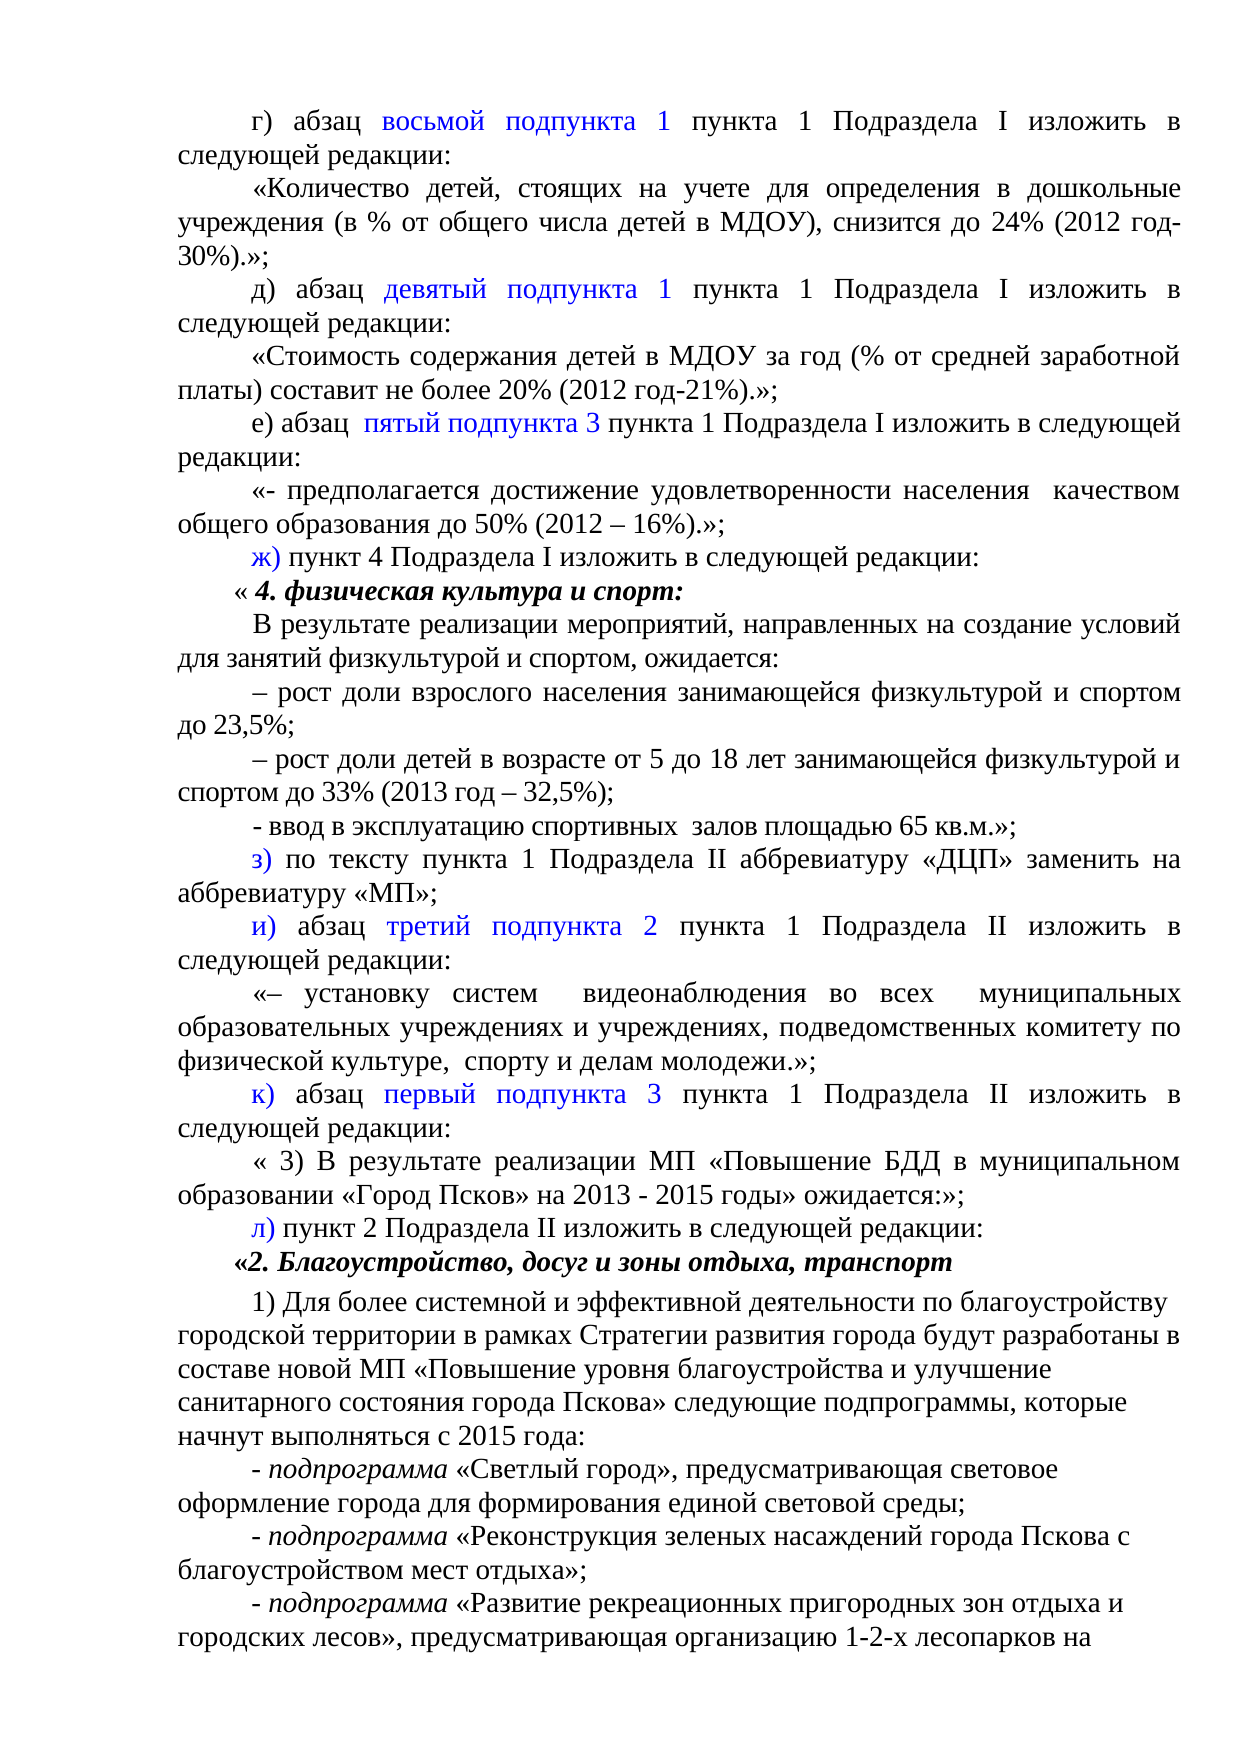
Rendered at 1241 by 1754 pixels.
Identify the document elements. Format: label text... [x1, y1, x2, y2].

text л) пункт 2 Подраздела II изложить в следующей редакции: [556, 1210, 1181, 1244]
text е) абзац пятый подпункта 3 пункта 1 Подраздела I изложить в следующей редакции: [177, 405, 1181, 472]
text к) абзац первый подпункта 3 пункта 1 Подраздела II изложить в следующей редакции: [177, 1076, 1181, 1143]
text « 3) В результате реализации МП «Повышение БДД в муниципальном образовании «Город Псков» на 2013 - 2015 годы» ожидается:»; [177, 1143, 1181, 1210]
text л) пункт 2 Подраздела II изложить в следующей редакции: [177, 1210, 385, 1244]
text – рост доли детей в возрасте от 5 до 18 лет занимающейся физкультурой и спортом до 33% (2013 год – 32,5%); [177, 741, 1181, 808]
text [177, 1586, 1181, 1653]
subtitle « 4. физическая культура и спорт: [233, 573, 1181, 607]
text – рост доли взрослого населения занимающейся физкультурой и спортом до 23,5%; [177, 674, 1181, 741]
text з) по тексту пункта 1 Подраздела II аббревиатуру «ДЦП» заменить на аббревиатуру «МП»; [177, 841, 1181, 908]
text «Стоимость содержания детей в МДОУ за год (% от средней заработной платы) составит не более 20% (2012 год-21%).»; [177, 338, 1181, 405]
text г) абзац восьмой подпункта 1 пункта 1 Подраздела I изложить в следующей редакции: [177, 103, 1181, 171]
text д) абзац девятый подпункта 1 пункта 1 Подраздела I изложить в следующей редакции: [177, 271, 1181, 338]
text 1) Для более системной и эффективной деятельности по благоустройству городской территории в рамках Стратегии развития города будут разработаны в составе новой МП «Повышение уровня благоустройства и улучшение санитарного состояния города Пскова» следующие подпрограммы, которые начнут выполняться с 2015 года: [177, 1284, 1181, 1451]
text и) абзац третий подпункта 2 пункта 1 Подраздела II изложить в следующей редакции: [177, 908, 1181, 976]
text - ввод в эксплуатацию спортивных залов площадью 65 кв.м.»; [177, 808, 1181, 841]
text «Количество детей, стоящих на учете для определения в дошкольные учреждения (в % от общего числа детей в МДОУ), снизится до 24% (2012 год-30%).»; [177, 171, 1181, 271]
text - подпрограмма «Реконструкция зеленых насаждений города Пскова с благоустройством мест отдыха»; [177, 1518, 1181, 1586]
text ж) пункт 4 Подраздела I изложить в следующей редакции: [177, 539, 1181, 573]
text - подпрограмма «Светлый город», предусматривающая световое оформление города для формирования единой световой среды; [177, 1451, 1181, 1518]
subtitle «2. Благоустройство, досуг и зоны отдыха, транспорт [233, 1244, 1181, 1277]
text В результате реализации мероприятий, направленных на создание условий для занятий физкультурой и спортом, ожидается: [177, 607, 1181, 674]
text «- предполагается достижение удовлетворенности населения качеством общего образования до 50% (2012 – 16%).»; [177, 472, 1181, 539]
text «– установку систем видеонаблюдения во всех муниципальных образовательных учреждениях и учреждениях, подведомственных комитету по физической культуре, спорту и делам молодежи.»; [177, 976, 1181, 1076]
